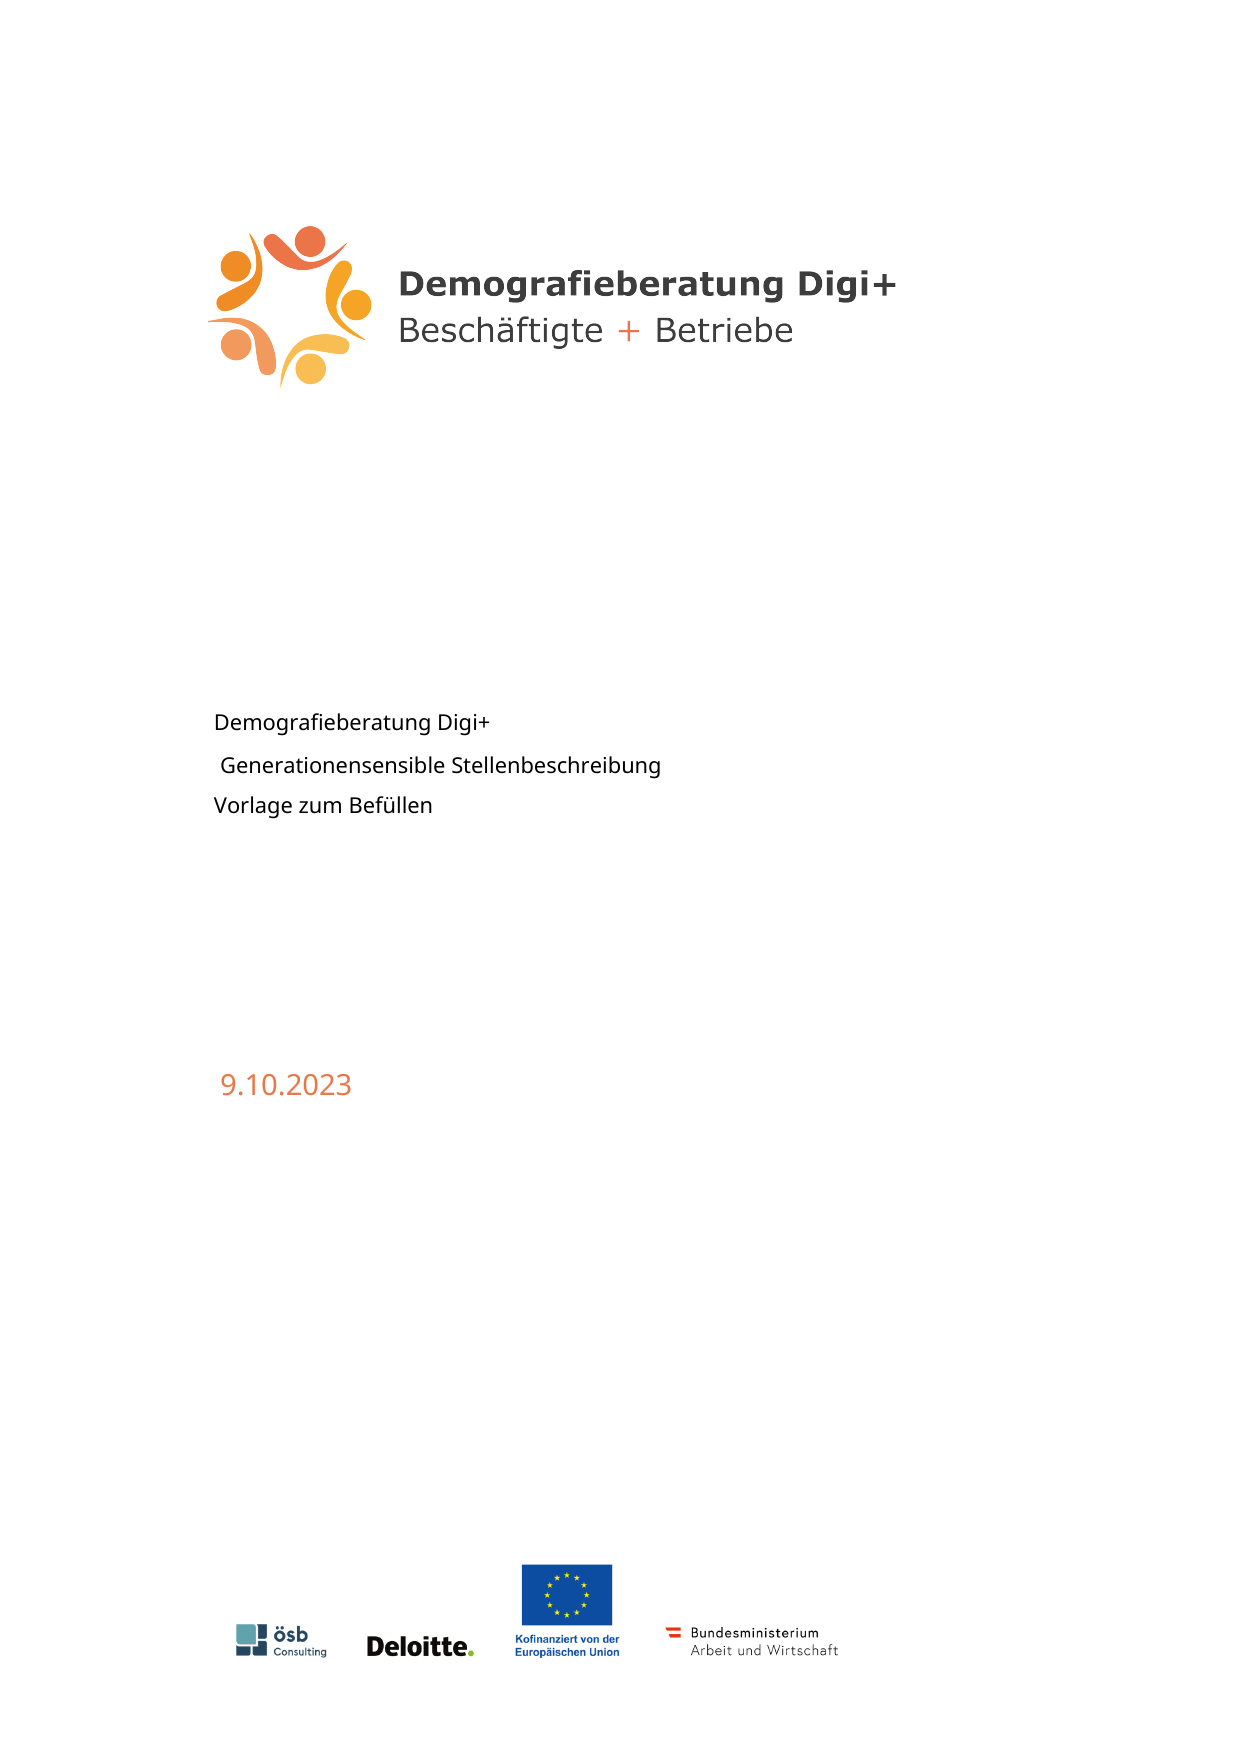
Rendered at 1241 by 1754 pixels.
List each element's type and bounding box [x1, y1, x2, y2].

picture [201, 1526, 864, 1693]
picture [207, 226, 898, 389]
